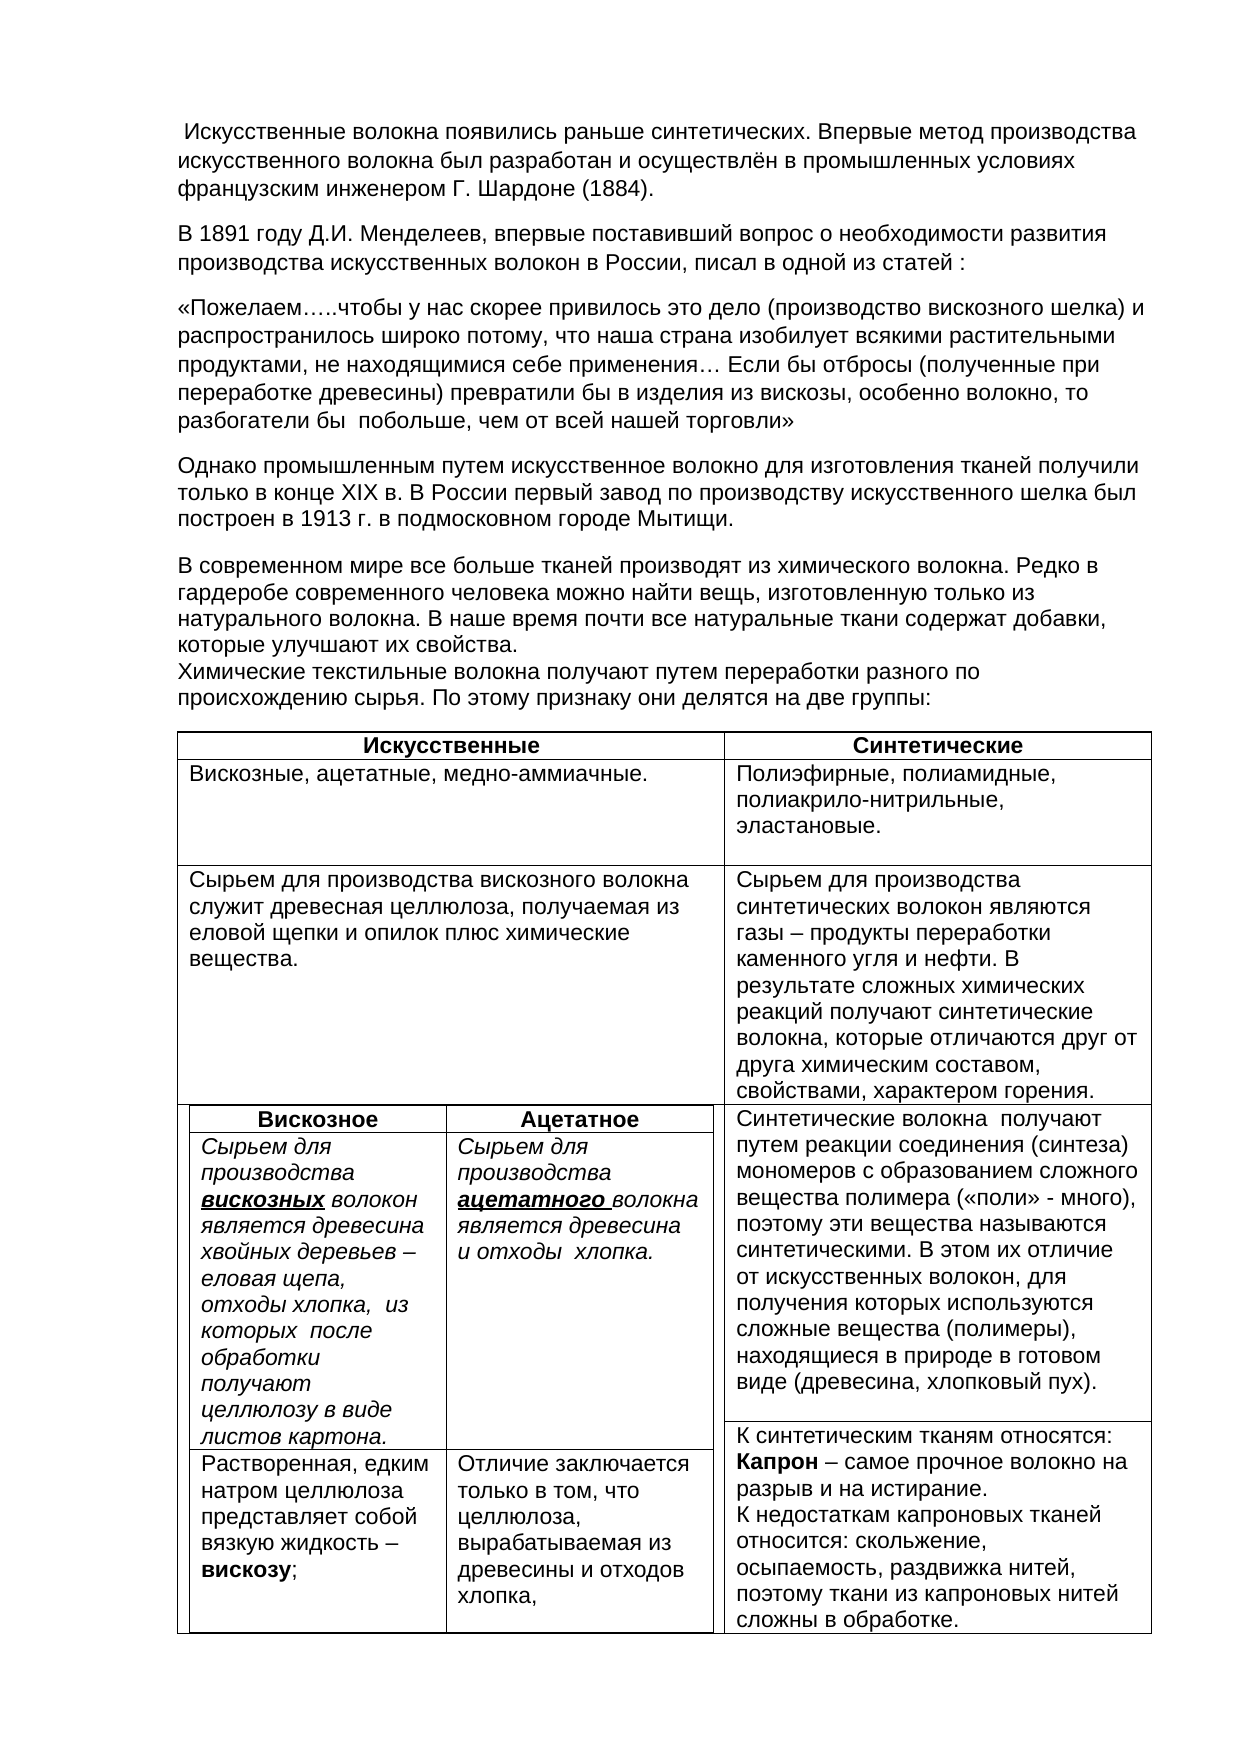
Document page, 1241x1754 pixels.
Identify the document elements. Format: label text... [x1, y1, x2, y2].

text Искусственные волокна появились раньше синтетических. Впервые метод производства искусственного волокна был разработан и осуществлён в промышленных условиях французским инженером Г. Шардоне (1884). [177, 118, 1152, 201]
table_cell Синтетические волокна получают путем реакции соединения (синтеза) мономеров с образованием сложного вещества полимера («поли» - много), поэтому эти вещества называются синтетическими. В этом их отличие от искусственных волокон, для получения которых используются сложные вещества (полимеры), находящиеся в природе в готовом виде (древесина, хлопковый пух). [725, 1105, 1151, 1421]
table_cell Сырьем для производства синтетических волокон являются газы – продукты переработки каменного угля и нефти. В результате сложных химических реакций получают синтетические волокна, которые отличаются друг от друга химическим составом, свойствами, характером горения. [725, 866, 1151, 1103]
text Однако промышленным путем искусственное волокно для изготовления тканей получили только в конце XIX в. В России первый завод по производству искусственного шелка был построен в 1913 г. в подмосковном городе Мытищи. [177, 452, 1152, 532]
table_cell [447, 1450, 713, 1632]
table_cell Вискозные, ацетатные, медно-аммиачные. [178, 760, 724, 865]
table_cell [190, 1133, 446, 1449]
table_cell [447, 1106, 713, 1132]
table_cell [190, 1106, 446, 1132]
table_cell [178, 1105, 189, 1633]
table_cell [725, 1422, 1151, 1633]
table_cell [447, 1133, 713, 1449]
table_cell Полиэфирные, полиамидные, полиакрило-нитрильные, эластановые. [725, 760, 1151, 865]
text «Пожелаем…..чтобы у нас скорее привилось это дело (производство вискозного шелка) и распространилось широко потому, что наша страна изобилует всякими растительными продуктами, не находящимися себе применения… Если бы отбросы (полученные при переработке древесины) превратили бы в изделия из вискозы, особенно волокно, то разбогатели бы побольше, чем от всей нашей торговли» [177, 294, 1152, 434]
table_cell [714, 1105, 724, 1633]
text В современном мире все больше тканей производят из химического волокна. Редко в гардеробе современного человека можно найти вещь, изготовленную только из натурального волокна. В наше время почти все натуральные ткани содержат добавки, которые улучшают их свойства. Химические текстильные волокна получают путем переработки разного по происхождению сырья. По этому признаку они делятся на две группы: [177, 552, 1152, 711]
text В 1891 году Д.И. Менделеев, впервые поставивший вопрос о необходимости развития производства искусственных волокон в России, писал в одной из статей : [177, 220, 1152, 275]
table_cell Сырьем для производства вискозного волокна служит древесная целлюлоза, получаемая из еловой щепки и опилок плюс химические вещества. [178, 866, 724, 1103]
table_header Синтетические [725, 733, 1151, 759]
table_cell [190, 1450, 446, 1632]
table_header Искусственные [178, 733, 724, 759]
